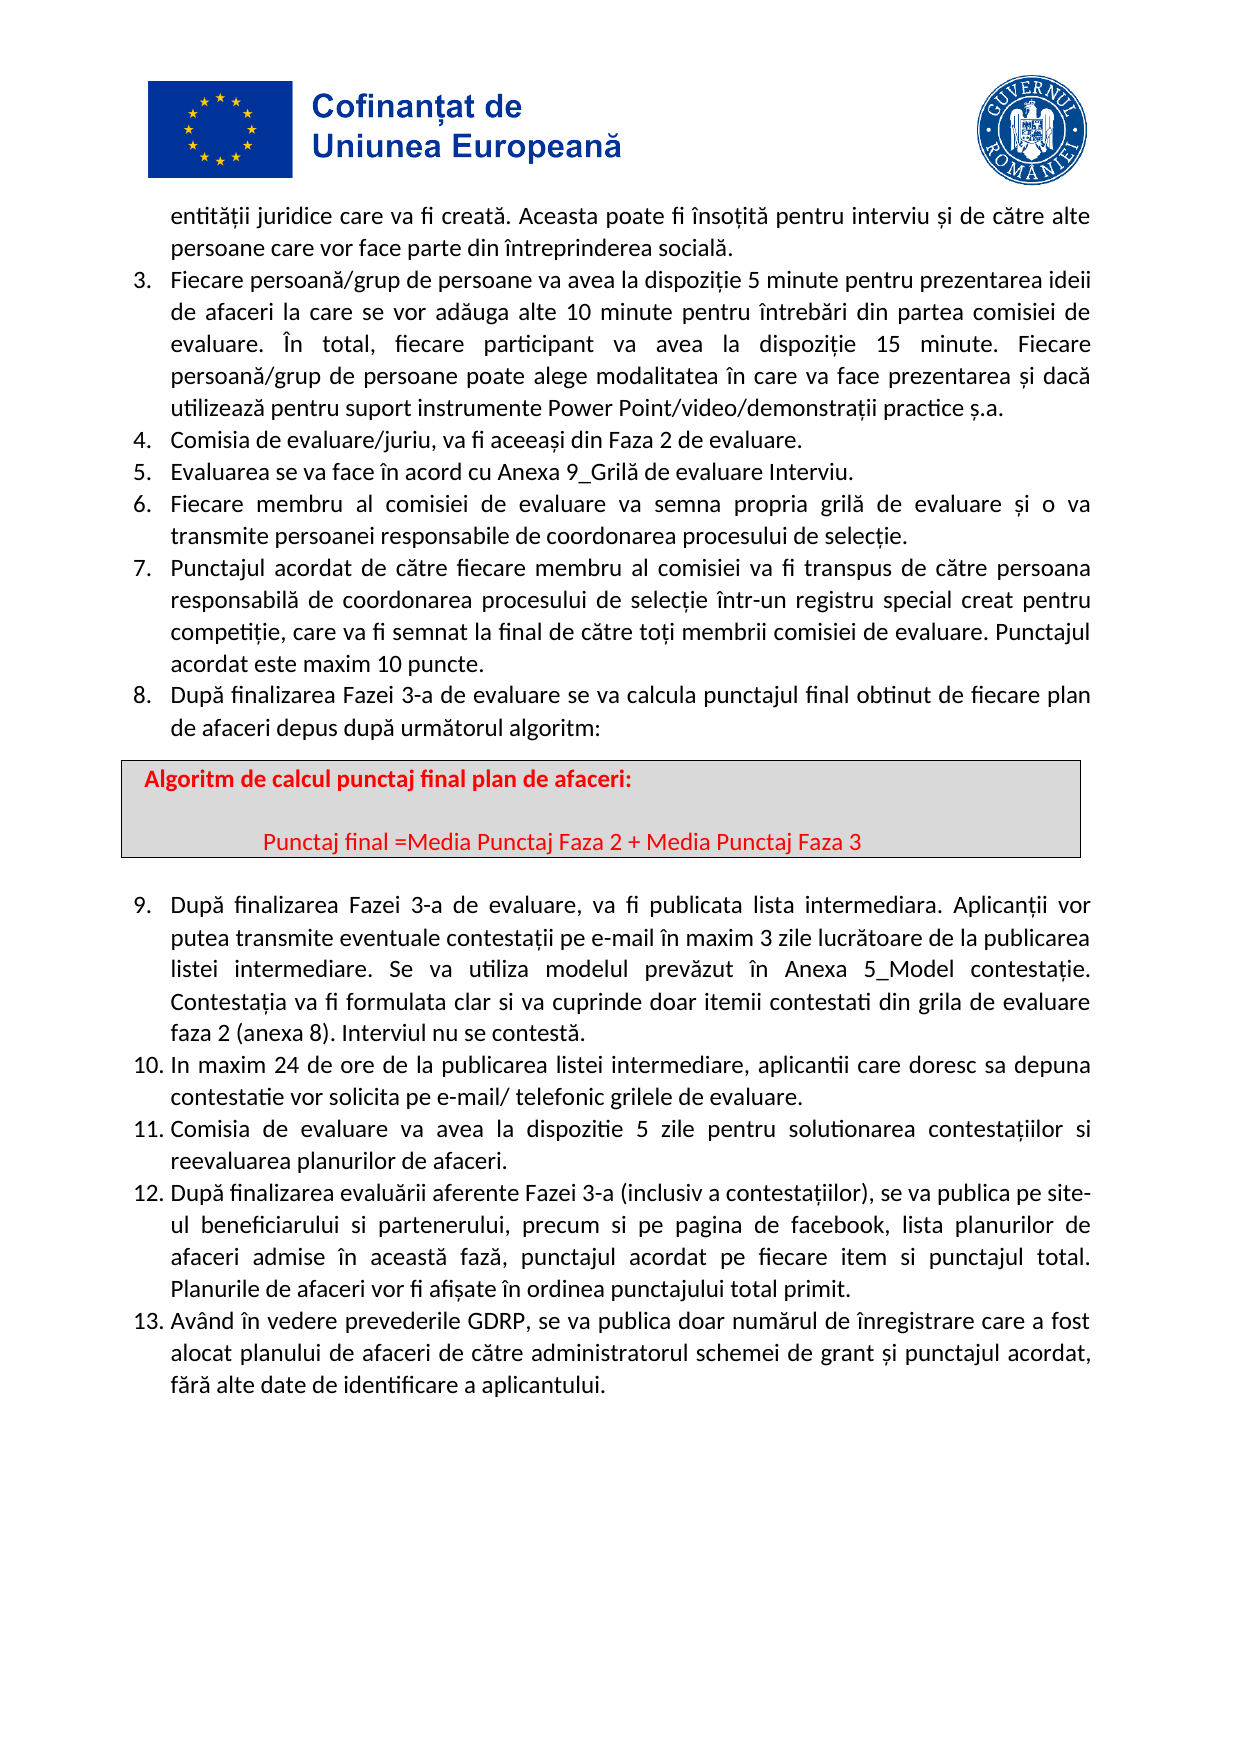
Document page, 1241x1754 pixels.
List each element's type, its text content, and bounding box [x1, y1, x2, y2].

list Comisia de evaluare/juriu, va fi aceeași din Faza 2 de evaluare. [133, 424, 1093, 454]
list Comisia de evaluare va avea la dispozitie 5 zile pentru solutionarea contestațiilor si reevaluarea planurilor de afaceri. [133, 1113, 1093, 1176]
list După finalizarea evaluării aferente Fazei 3-a (inclusiv a contestațiilor), se va publica pe site-ul beneficiarului si partenerului, precum si pe pagina de facebook, lista planurilor de afaceri admise în această fază, punctajul acordat pe fiecare item si punctajul total. Planurile de afaceri vor fi afișate în ordinea punctajului total primit. [133, 1177, 1093, 1304]
picture [975, 73, 1088, 186]
picture [140, 73, 642, 186]
list Evaluarea se va face în acord cu Anexa 9_Grilă de evaluare Interviu. [133, 456, 1093, 486]
list In maxim 24 de ore de la publicarea listei intermediare, aplicantii care doresc sa depuna contestatie vor solicita pe e-mail/ telefonic grilele de evaluare. [133, 1049, 1093, 1112]
list După finalizarea Fazei 3-a de evaluare, va fi publicata lista intermediara. Aplicanții vor putea transmite eventuale contestații pe e-mail în maxim 3 zile lucrătoare de la publicarea listei intermediare. Se va utiliza modelul prevăzut în Anexa 5_Model contestație. Contestația va fi formulata clar si va cuprinde doar itemii contestati din grila de evaluare faza 2 (anexa 8). Interviul nu se contestă. [133, 890, 1093, 1048]
list Fiecare persoană/grup de persoane va avea la dispoziție 5 minute pentru prezentarea ideii de afaceri la care se vor adăuga alte 10 minute pentru întrebări din partea comisiei de evaluare. În total, fiecare participant va avea la dispoziție 15 minute. Fiecare persoană/grup de persoane poate alege modalitatea în care va face prezentarea și dacă utilizează pentru suport instrumente Power Point/video/demonstrații practice ș.a. [133, 264, 1093, 422]
table_header Algoritm de calcul punctaj final plan de afaceri: Punctaj final =Media Punctaj Faza 2 + Media Punctaj Faza 3 [122, 761, 1080, 857]
list După finalizarea Fazei 3-a de evaluare se va calcula punctajul final obtinut de fiecare plan de afaceri depus după următorul algoritm: [133, 680, 1093, 742]
list Având în vedere prevederile GDRP, se va publica doar numărul de înregistrare care a fost alocat planului de afaceri de către administratorul schemei de grant și punctajul acordat, fără alte date de identificare a aplicantului. [133, 1305, 1093, 1400]
list Punctajul acordat de către fiecare membru al comisiei va fi transpus de către persoana responsabilă de coordonarea procesului de selecție într-un registru special creat pentru competiție, care va fi semnat la final de către toți membrii comisiei de evaluare. Punctajul acordat este maxim 10 puncte. [133, 552, 1093, 678]
